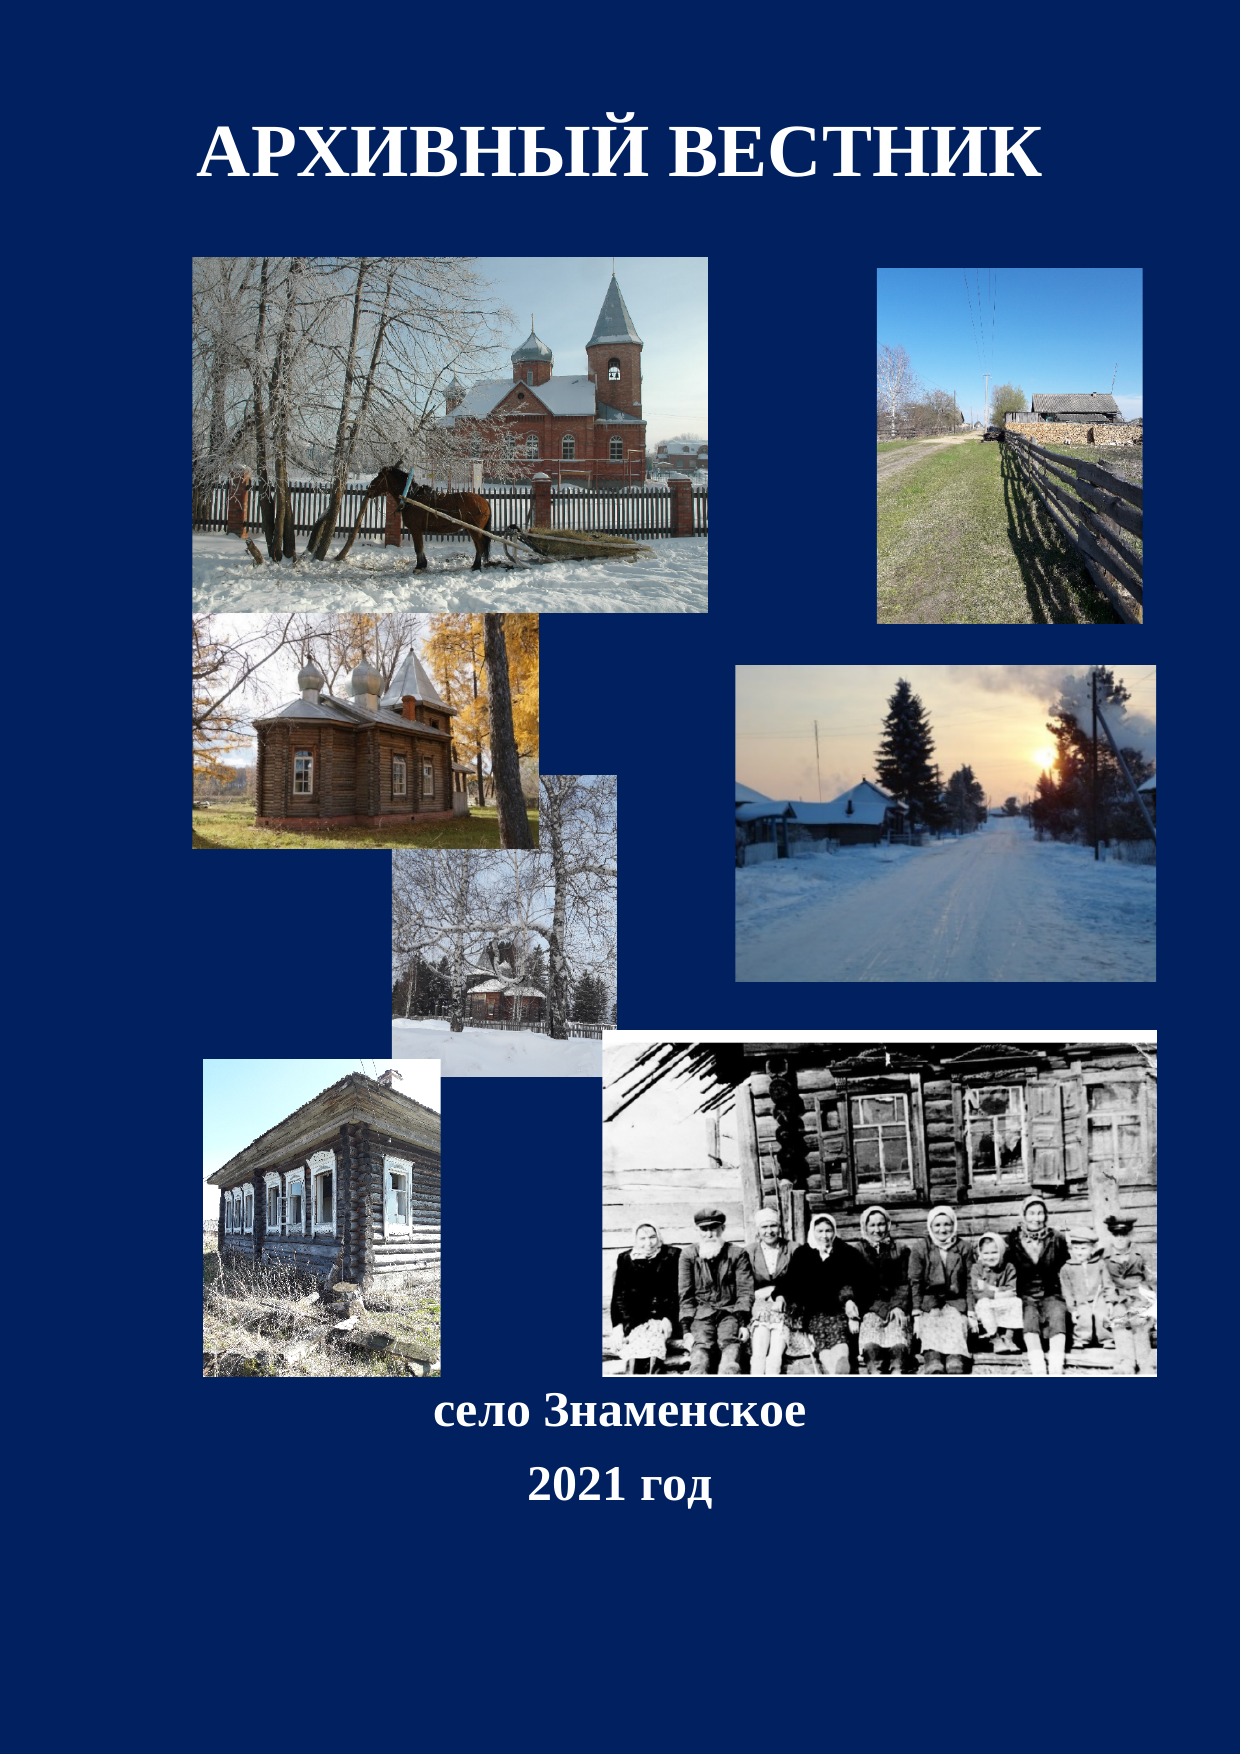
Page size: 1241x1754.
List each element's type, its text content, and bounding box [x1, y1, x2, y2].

text 2021 год [59, 1454, 1181, 1511]
picture [876, 268, 1143, 624]
picture [192, 257, 1157, 1377]
picture [735, 665, 1157, 982]
text село Знаменское [59, 1380, 1181, 1437]
text АРХИВНЫЙ ВЕСТНИК [59, 106, 1181, 192]
